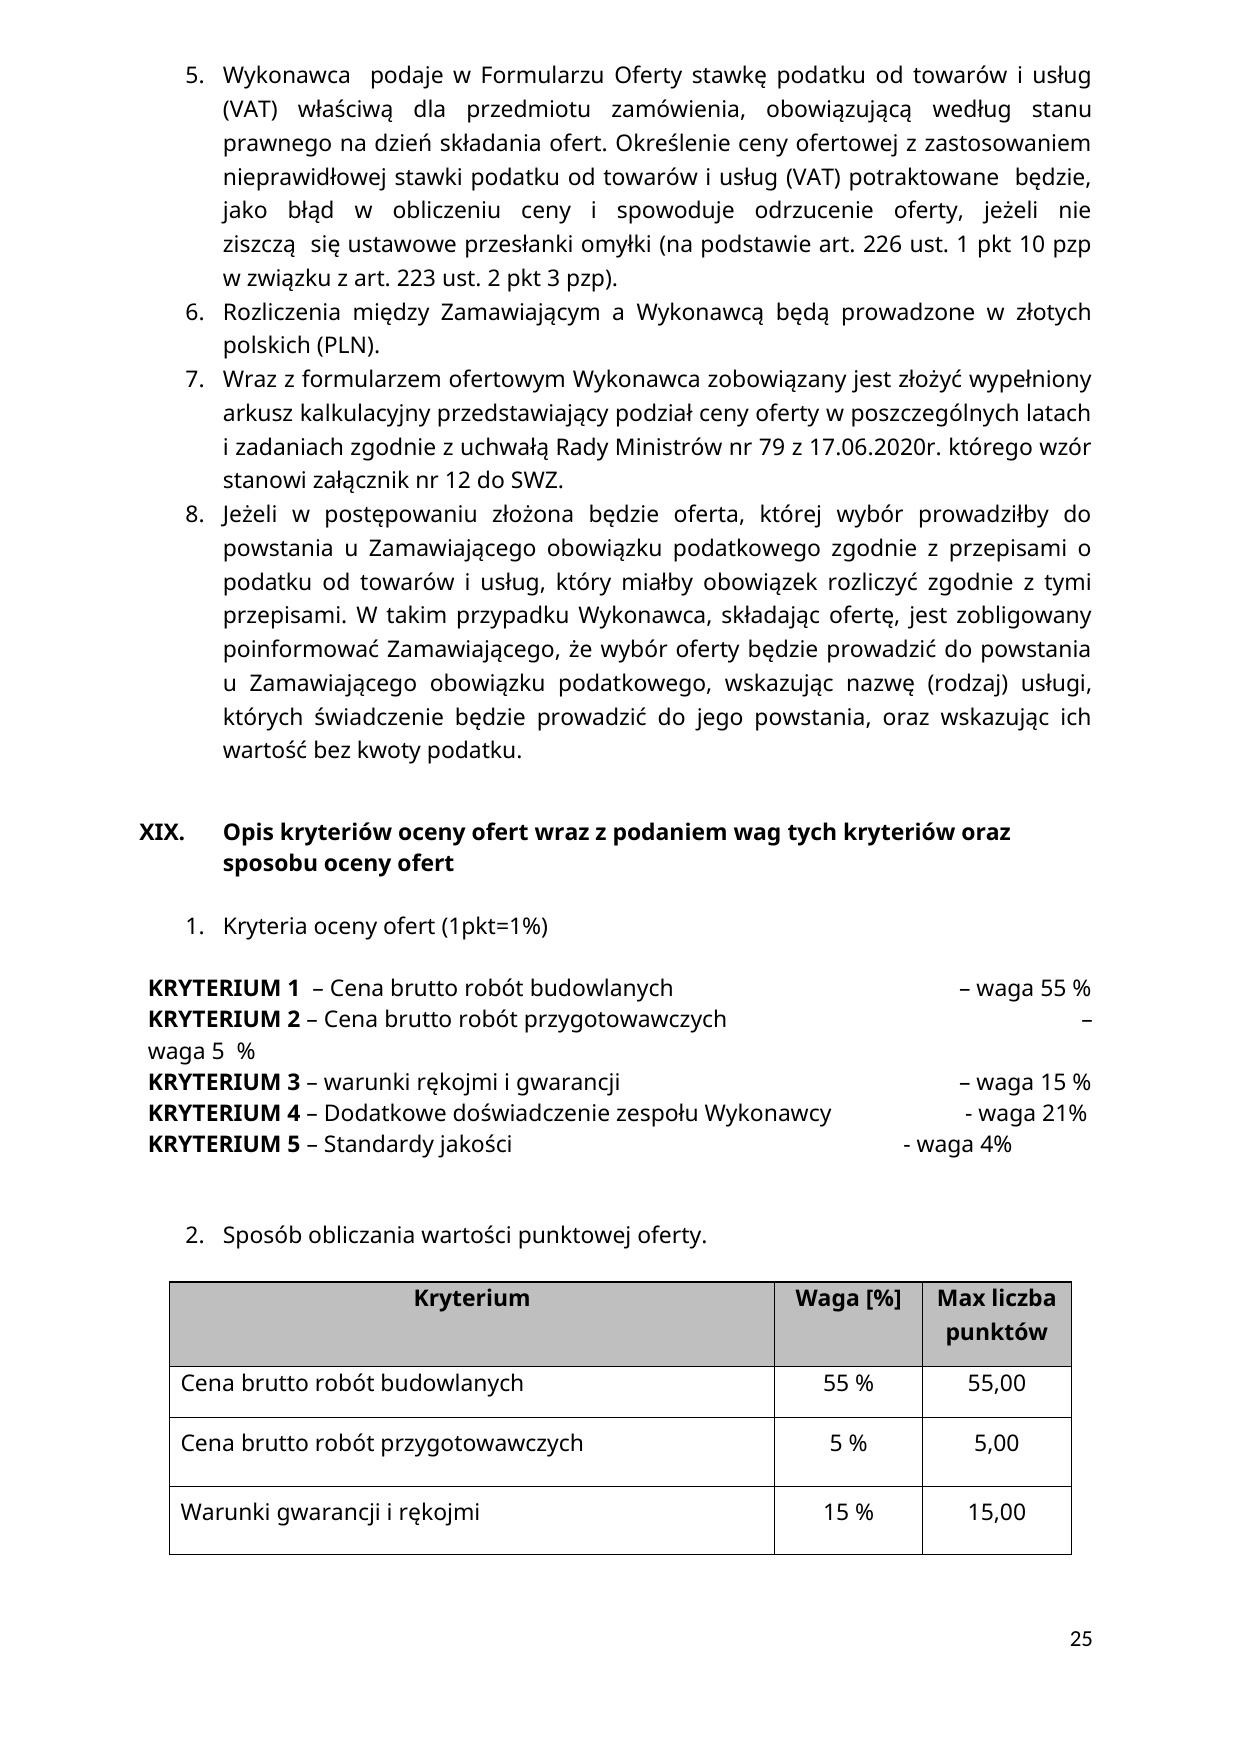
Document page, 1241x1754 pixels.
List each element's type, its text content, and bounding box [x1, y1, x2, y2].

table_cell Cena brutto robót przygotowawczych [170, 1418, 774, 1486]
table_cell 15 % [775, 1487, 922, 1554]
table_cell 55 % [775, 1367, 922, 1417]
table_cell 5 % [775, 1418, 922, 1486]
text KRYTERIUM 3 – warunki rękojmi i gwarancji – waga 15 % [148, 1066, 1093, 1097]
table_header Waga [%] [775, 1283, 922, 1366]
table_cell Warunki gwarancji i rękojmi [170, 1487, 774, 1554]
table_cell 15,00 [923, 1487, 1071, 1554]
table_cell 5,00 [923, 1418, 1071, 1486]
text KRYTERIUM 1 – Cena brutto robót budowlanych – waga 55 % [148, 972, 1137, 1003]
text KRYTERIUM 4 – Dodatkowe doświadczenie zespołu Wykonawcy - waga 21% [148, 1097, 1093, 1128]
text KRYTERIUM 2 – Cena brutto robót przygotowawczych – waga 5 % [148, 1003, 1093, 1066]
list Jeżeli w postępowaniu złożona będzie oferta, której wybór prowadziłby do powstania u Zamawiającego obowiązku podatkowego zgodnie z przepisami o podatku od towarów i usług, który miałby obowiązek rozliczyć zgodnie z tymi przepisami. W takim przypadku Wykonawca, składając ofertę, jest zobligowany poinformować Zamawiającego, że wybór oferty będzie prowadzić do powstania u Zamawiającego obowiązku podatkowego, wskazując nazwę (rodzaj) usługi, których świadczenie będzie prowadzić do jego powstania, oraz wskazując ich wartość bez kwoty podatku. [185, 498, 1093, 765]
list Wykonawca podaje w Formularzu Oferty stawkę podatku od towarów i usług (VAT) właściwą dla przedmiotu zamówienia, obowiązującą według stanu prawnego na dzień składania ofert. Określenie ceny ofertowej z zastosowaniem nieprawidłowej stawki podatku od towarów i usług (VAT) potraktowane będzie, jako błąd w obliczeniu ceny i spowoduje odrzucenie oferty, jeżeli nie ziszczą się ustawowe przesłanki omyłki (na podstawie art. 226 ust. 1 pkt 10 pzp w związku z art. 223 ust. 2 pkt 3 pzp). [185, 59, 1093, 293]
list Kryteria oceny ofert (1pkt=1%) [185, 909, 1093, 941]
text KRYTERIUM 5 – Standardy jakości - waga 4% [148, 1128, 1093, 1159]
table_header Kryterium [170, 1283, 774, 1366]
table_header Max liczba punktów [923, 1283, 1071, 1366]
table_cell Cena brutto robót budowlanych [170, 1367, 774, 1417]
table_cell 55,00 [923, 1367, 1071, 1417]
list Wraz z formularzem ofertowym Wykonawca zobowiązany jest złożyć wypełniony arkusz kalkulacyjny przedstawiający podział ceny oferty w poszczególnych latach i zadaniach zgodnie z uchwałą Rady Ministrów nr 79 z 17.06.2020r. którego wzór stanowi załącznik nr 12 do SWZ. [185, 363, 1093, 495]
list Rozliczenia między Zamawiającym a Wykonawcą będą prowadzone w złotych polskich (PLN). [185, 295, 1093, 360]
list Sposób obliczania wartości punktowej oferty. [185, 1219, 1093, 1250]
list Opis kryteriów oceny ofert wraz z podaniem wag tych kryteriów oraz sposobu oceny ofert [185, 816, 1093, 878]
